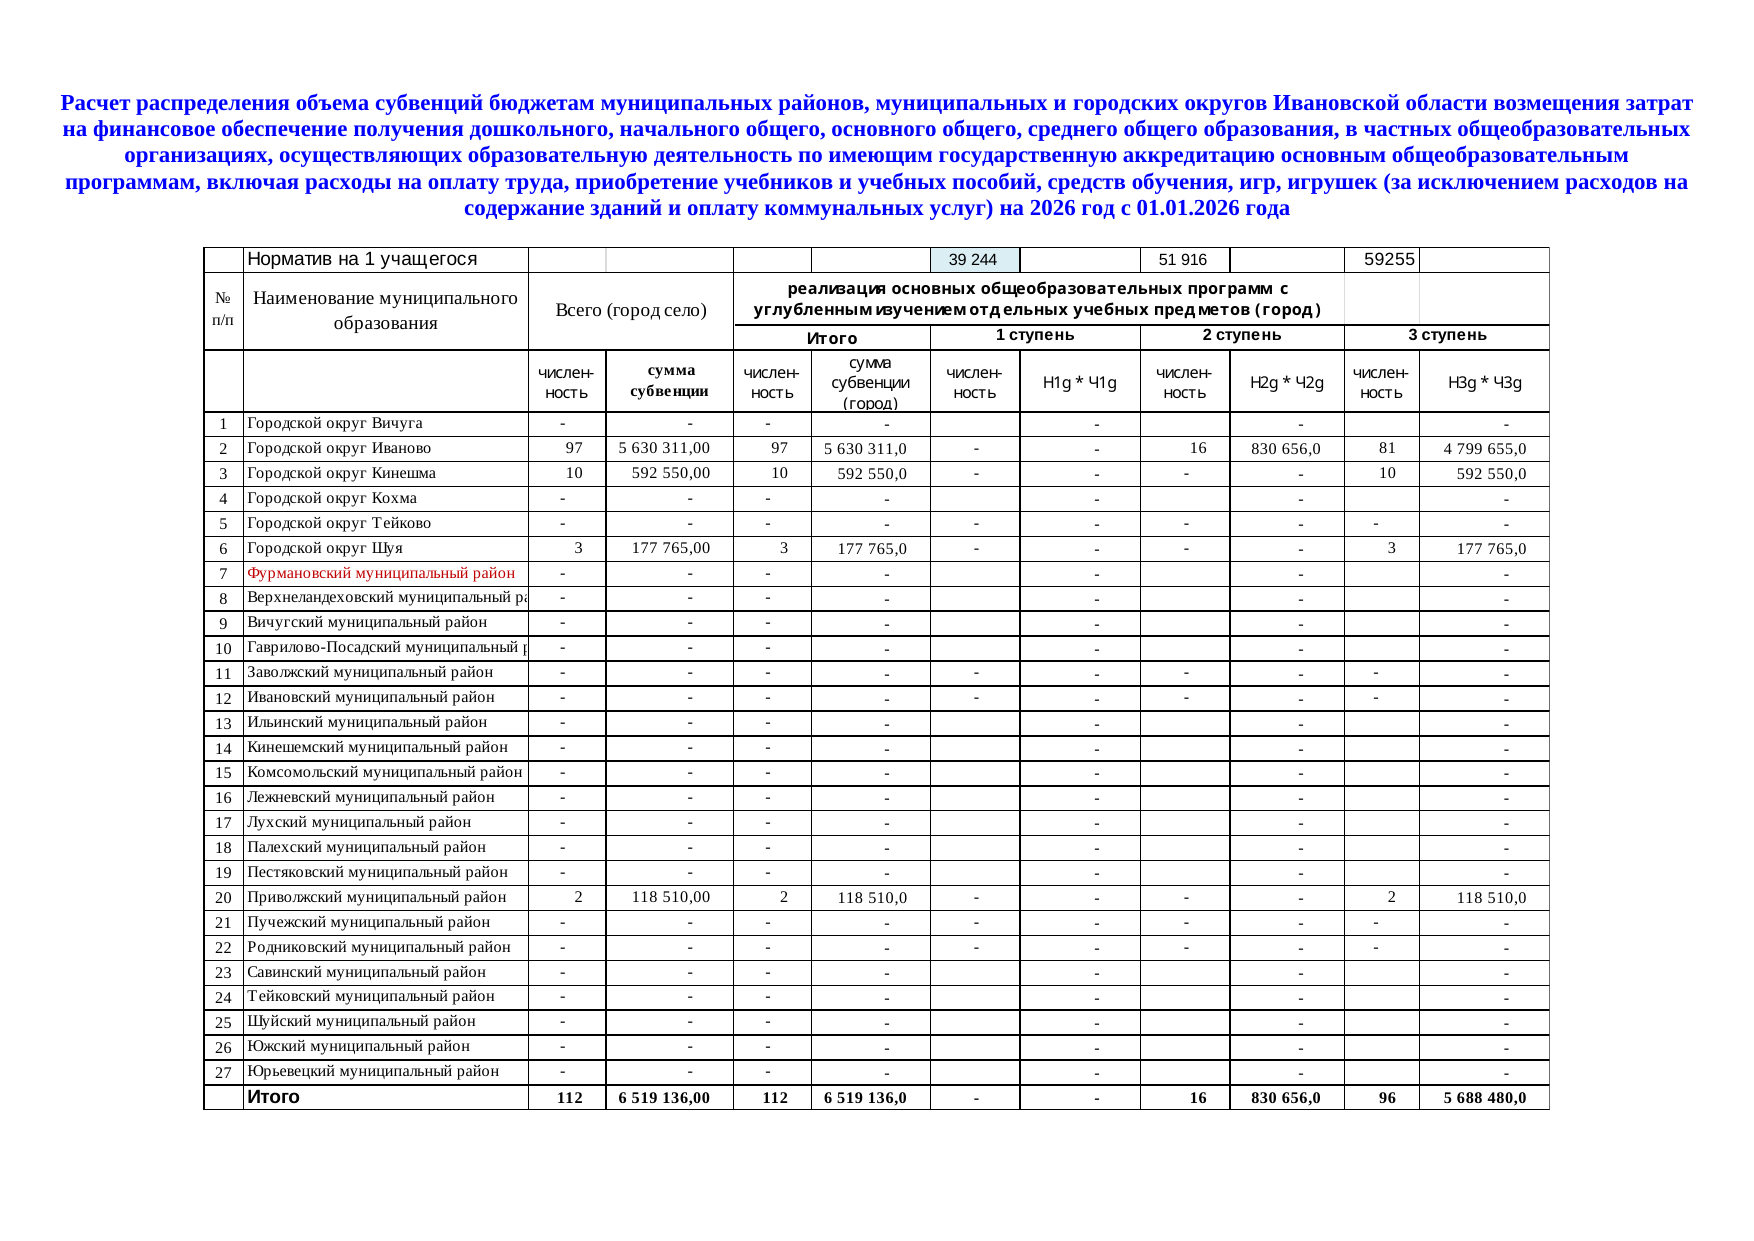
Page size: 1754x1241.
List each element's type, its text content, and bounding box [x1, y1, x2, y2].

text Расчет распределения объема субвенций бюджетам муниципальных районов, муниципальных и городских округов Ивановской области возмещения затрат на финансовое обеспечение получения дошкольного, начального общего, основного общего, среднего общего образования, в частных общеобразовательных организациях, осуществляющих образовательную деятельность по имеющим государственную аккредитацию основным общеобразовательным программам, включая расходы на оплату труда, приобретение учебников и учебных пособий, средств обучения, игр, игрушек (за исключением расходов на содержание зданий и оплату коммунальных услуг) на 2026 год с 01.01.2026 года [59, 89, 1695, 220]
